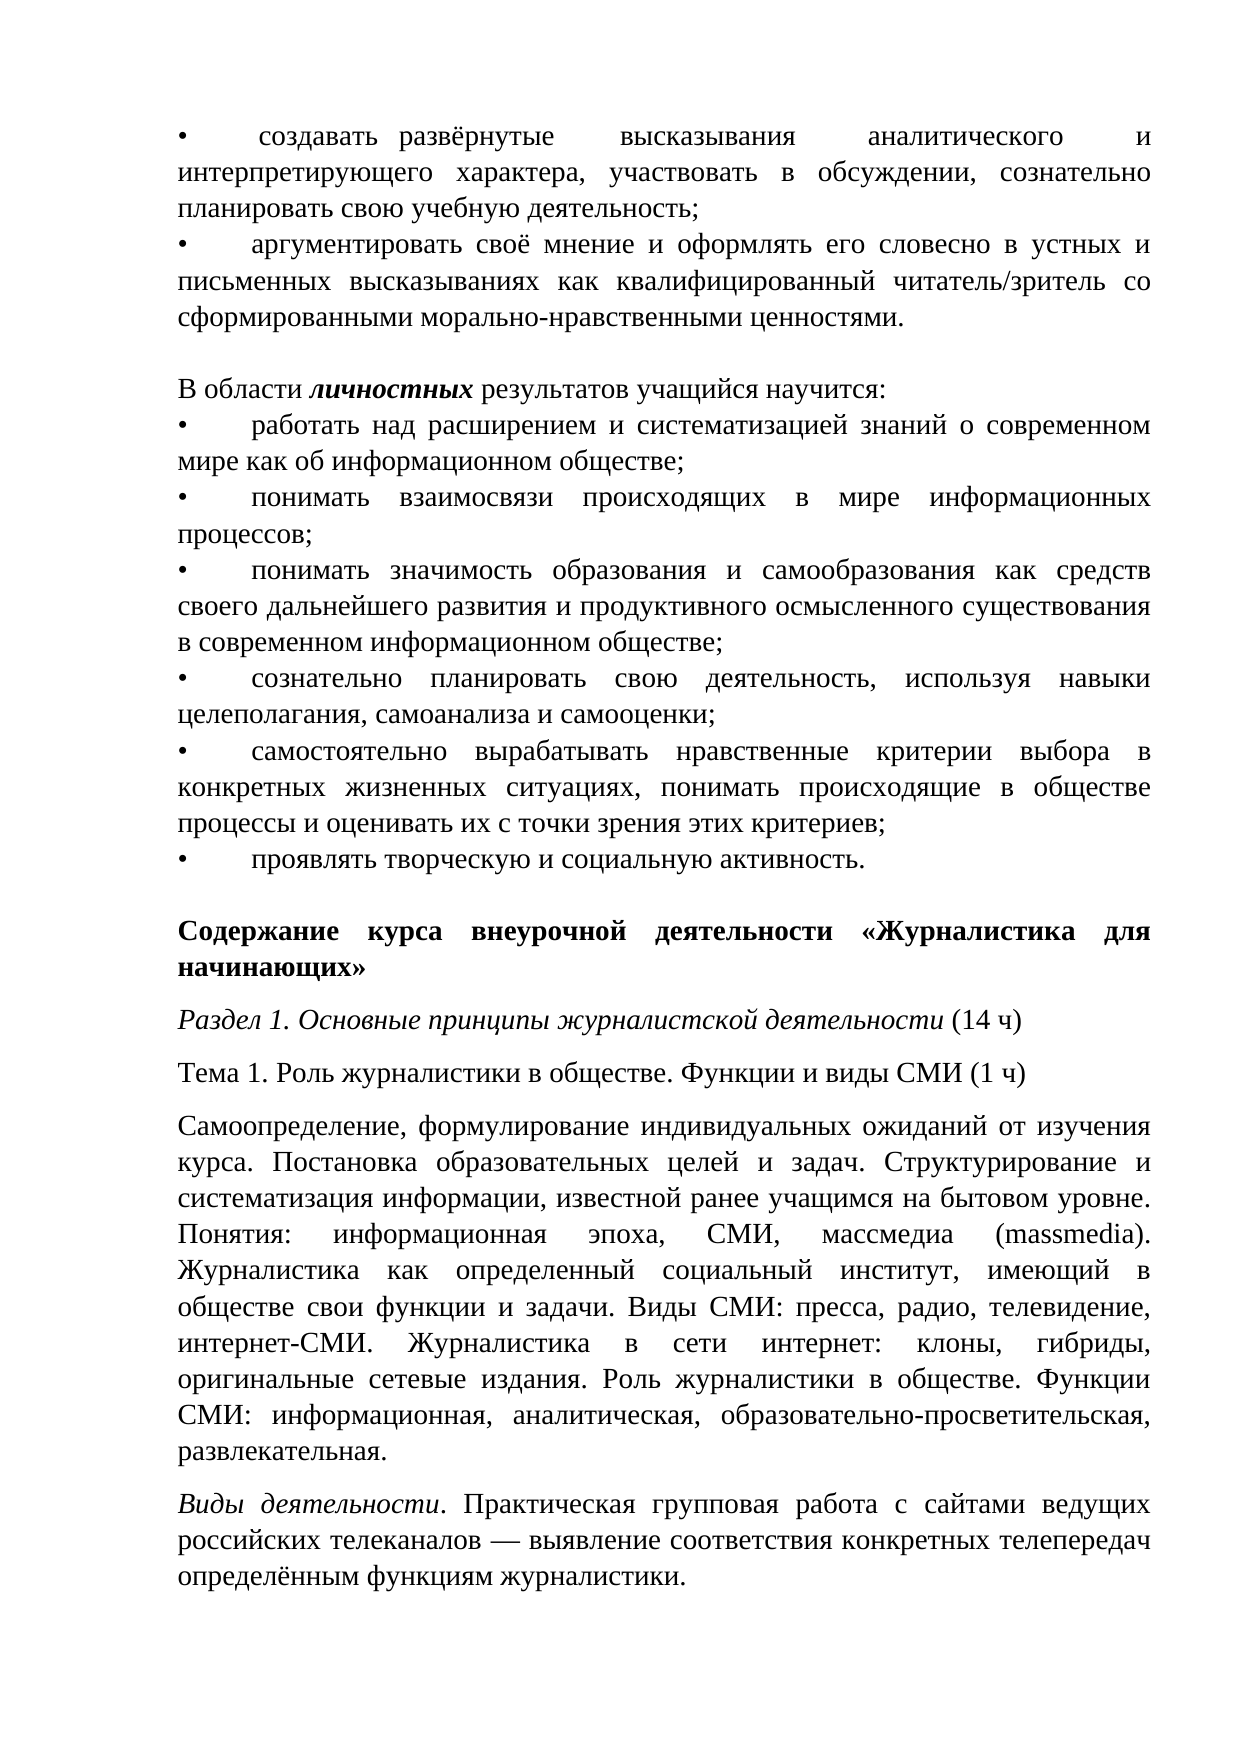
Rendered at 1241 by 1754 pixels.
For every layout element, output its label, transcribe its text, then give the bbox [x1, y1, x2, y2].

list работать над расширением и систематизацией знаний о современном мире как об информационном обществе; [177, 407, 1152, 477]
list понимать значимость образования и самообразования как средств своего дальнейшего развития и продуктивного осмысленного существования в современном информационном обществе; [177, 552, 1152, 658]
list сознательно планировать свою деятельность, используя навыки целеполагания, самоанализа и самооценки; [177, 660, 1152, 730]
text Содержание курса внеурочной деятельности «Журналистика для начинающих» [177, 913, 1152, 983]
text Самоопределение, формулирование индивидуальных ожиданий от изучения курса. Постановка образовательных целей и задач. Структурирование и систематизация информации, известной ранее учащимся на бытовом уровне. Понятия: информационная эпоха, СМИ, массмедиа (massmedia). Журналистика как определенный социальный институт, имеющий в обществе свои функции и задачи. Виды СМИ: пресса, радио, телевидение, интернет-СМИ. Журналистика в сети интернет: клоны, гибриды, оригинальные сетевые издания. Роль журналистики в обществе. Функции СМИ: информационная, аналитическая, образовательно-просветительская, развлекательная. [177, 1108, 1152, 1467]
text • аргументировать своё мнение и оформлять его словесно в устных и письменных высказываниях как квалифицированный читатель/зритель со сформированными морально-нравственными ценностями. [177, 227, 1152, 332]
list самостоятельно вырабатывать нравственные критерии выбора в конкретных жизненных ситуациях, понимать происходящие в обществе процессы и оценивать их с точки зрения этих критериев; [177, 733, 1152, 838]
text Тема 1. Роль журналистики в обществе. Функции и виды СМИ (1 ч) [177, 1055, 1152, 1089]
text Раздел 1. Основные принципы журналистской деятельности (14 ч) [177, 1002, 1152, 1036]
text Виды деятельности. Практическая групповая работа с сайтами ведущих российских телеканалов — выявление соответствия конкретных телепередач определённым функциям журналистики. [177, 1486, 1152, 1592]
text В области личностных результатов учащийся научится: [177, 371, 1152, 405]
list понимать взаимосвязи происходящих в мире информационных процессов; [177, 479, 1152, 549]
list проявлять творческую и социальную активность. [177, 841, 1152, 874]
text • создавать развёрнутые высказывания аналитического и интерпретирующего характера, участвовать в обсуждении, сознательно планировать свою учебную деятельность; [177, 118, 1152, 224]
